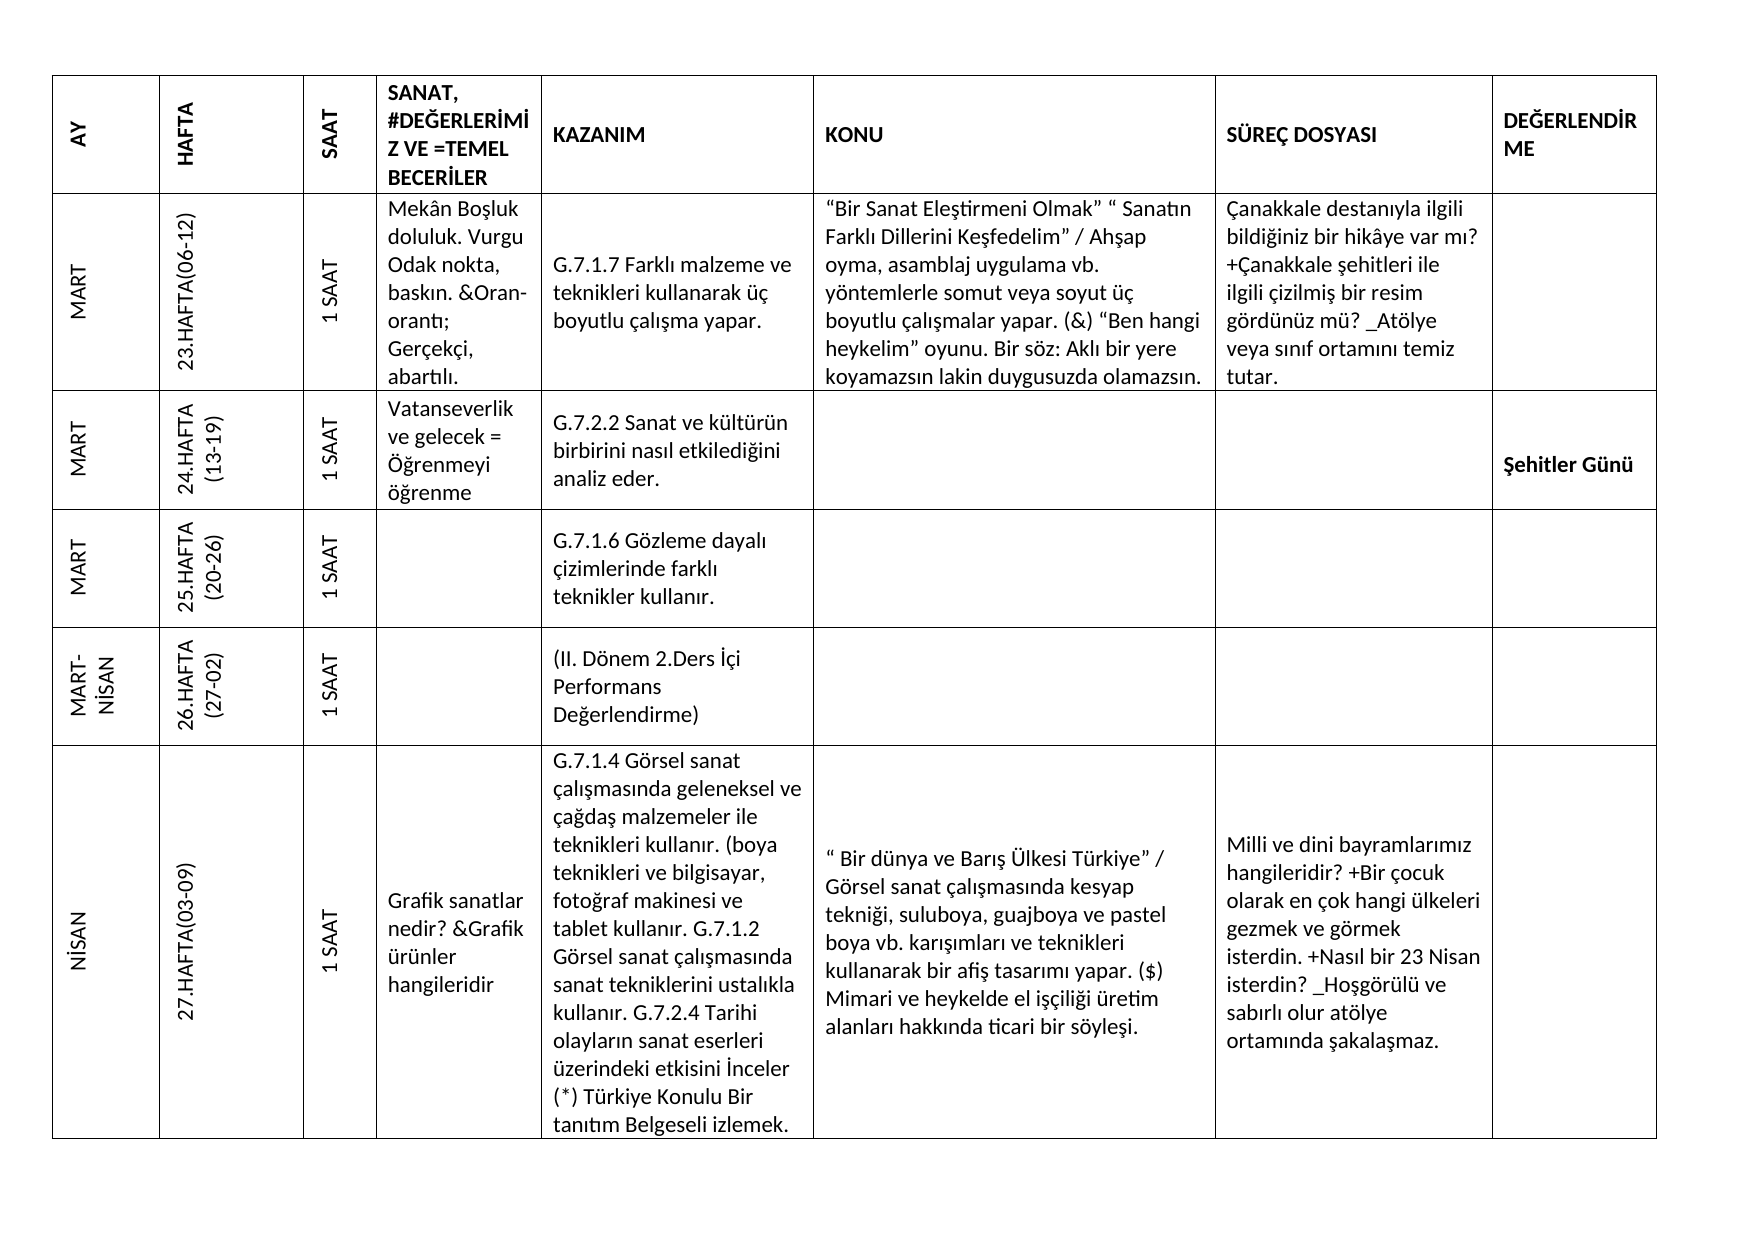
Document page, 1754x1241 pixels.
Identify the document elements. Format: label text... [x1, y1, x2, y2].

table_cell MART [53, 510, 159, 627]
table_cell [1216, 628, 1492, 745]
table_header HAFTA [160, 76, 303, 193]
table_cell G.7.1.7 Farklı malzeme ve teknikleri kullanarak üç boyutlu çalışma yapar. [542, 194, 813, 390]
table_cell [814, 628, 1215, 745]
table_cell [1493, 746, 1656, 1138]
table_cell Mekân Boşluk doluluk. Vurgu Odak nokta, baskın. &Oran-orantı; Gerçekçi, abartılı. [377, 194, 541, 390]
table_cell Çanakkale destanıyla ilgili bildiğiniz bir hikâye var mı? +Çanakkale şehitleri ile ilgili çizilmiş bir resim gördünüz mü? _Atölye veya sınıf ortamını temiz tutar. [1216, 194, 1492, 390]
table_cell Şehitler Günü [1493, 391, 1656, 508]
table_cell NİSAN [53, 746, 159, 1138]
table_cell 1 SAAT [304, 628, 376, 745]
table_cell MART [53, 194, 159, 390]
table_cell Vatanseverlik ve gelecek = Öğrenmeyi öğrenme [377, 391, 541, 508]
table_header SÜREÇ DOSYASI [1216, 76, 1492, 193]
table_cell 25.HAFTA(20-26) [160, 510, 303, 627]
table_cell 27.HAFTA(03-09) [160, 746, 303, 1138]
table_cell [1493, 510, 1656, 627]
table_header KONU [814, 76, 1215, 193]
table_cell 1 SAAT [304, 194, 376, 390]
table_cell [1493, 194, 1656, 390]
table_cell 1 SAAT [304, 746, 376, 1138]
table_cell 26.HAFTA(27-02) [160, 628, 303, 745]
table_header KAZANIM [542, 76, 813, 193]
table_cell Grafik sanatlar nedir? &Grafik ürünler hangileridir [377, 746, 541, 1138]
table_cell [814, 510, 1215, 627]
table_cell Milli ve dini bayramlarımız hangileridir? +Bir çocuk olarak en çok hangi ülkeleri gezmek ve görmek isterdin. +Nasıl bir 23 Nisan isterdin? _Hoşgörülü ve sabırlı olur atölye ortamında şakalaşmaz. [1216, 746, 1492, 1138]
table_cell 1 SAAT [304, 391, 376, 508]
table_cell [1216, 391, 1492, 508]
table_cell [377, 510, 541, 627]
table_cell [542, 746, 813, 1138]
table_cell [1493, 628, 1656, 745]
table_cell 23.HAFTA(06-12) [160, 194, 303, 390]
table_cell 24.HAFTA(13-19) [160, 391, 303, 508]
table_header SAAT [304, 76, 376, 193]
table_cell [814, 391, 1215, 508]
table_cell G.7.2.2 Sanat ve kültürün birbirini nasıl etkilediğini analiz eder. [542, 391, 813, 508]
table_header AY [53, 76, 159, 193]
table_cell MART-NİSAN [53, 628, 159, 745]
table_header SANAT, #DEĞERLERİMİZ VE =TEMEL BECERİLER [377, 76, 541, 193]
table_cell “ Bir dünya ve Barış Ülkesi Türkiye” / Görsel sanat çalışmasında kesyap tekniği, suluboya, guajboya ve pastel boya vb. karışımları ve teknikleri kullanarak bir afiş tasarımı yapar. ($) Mimari ve heykelde el işçiliği üretim alanları hakkında ticari bir söyleşi. [814, 746, 1215, 1138]
table_cell [377, 628, 541, 745]
table_cell G.7.1.6 Gözleme dayalı çizimlerinde farklı teknikler kullanır. [542, 510, 813, 627]
table_cell [1216, 510, 1492, 627]
table_cell 1 SAAT [304, 510, 376, 627]
table_cell “Bir Sanat Eleştirmeni Olmak” “ Sanatın Farklı Dillerini Keşfedelim” / Ahşap oyma, asamblaj uygulama vb. yöntemlerle somut veya soyut üç boyutlu çalışmalar yapar. (&) “Ben hangi heykelim” oyunu. Bir söz: Aklı bir yere koyamazsın lakin duygusuzda olamazsın. [814, 194, 1215, 390]
table_cell (II. Dönem 2.Ders İçi Performans Değerlendirme) [542, 628, 813, 745]
table_header DEĞERLENDİRME [1493, 76, 1656, 193]
table_cell MART [53, 391, 159, 508]
